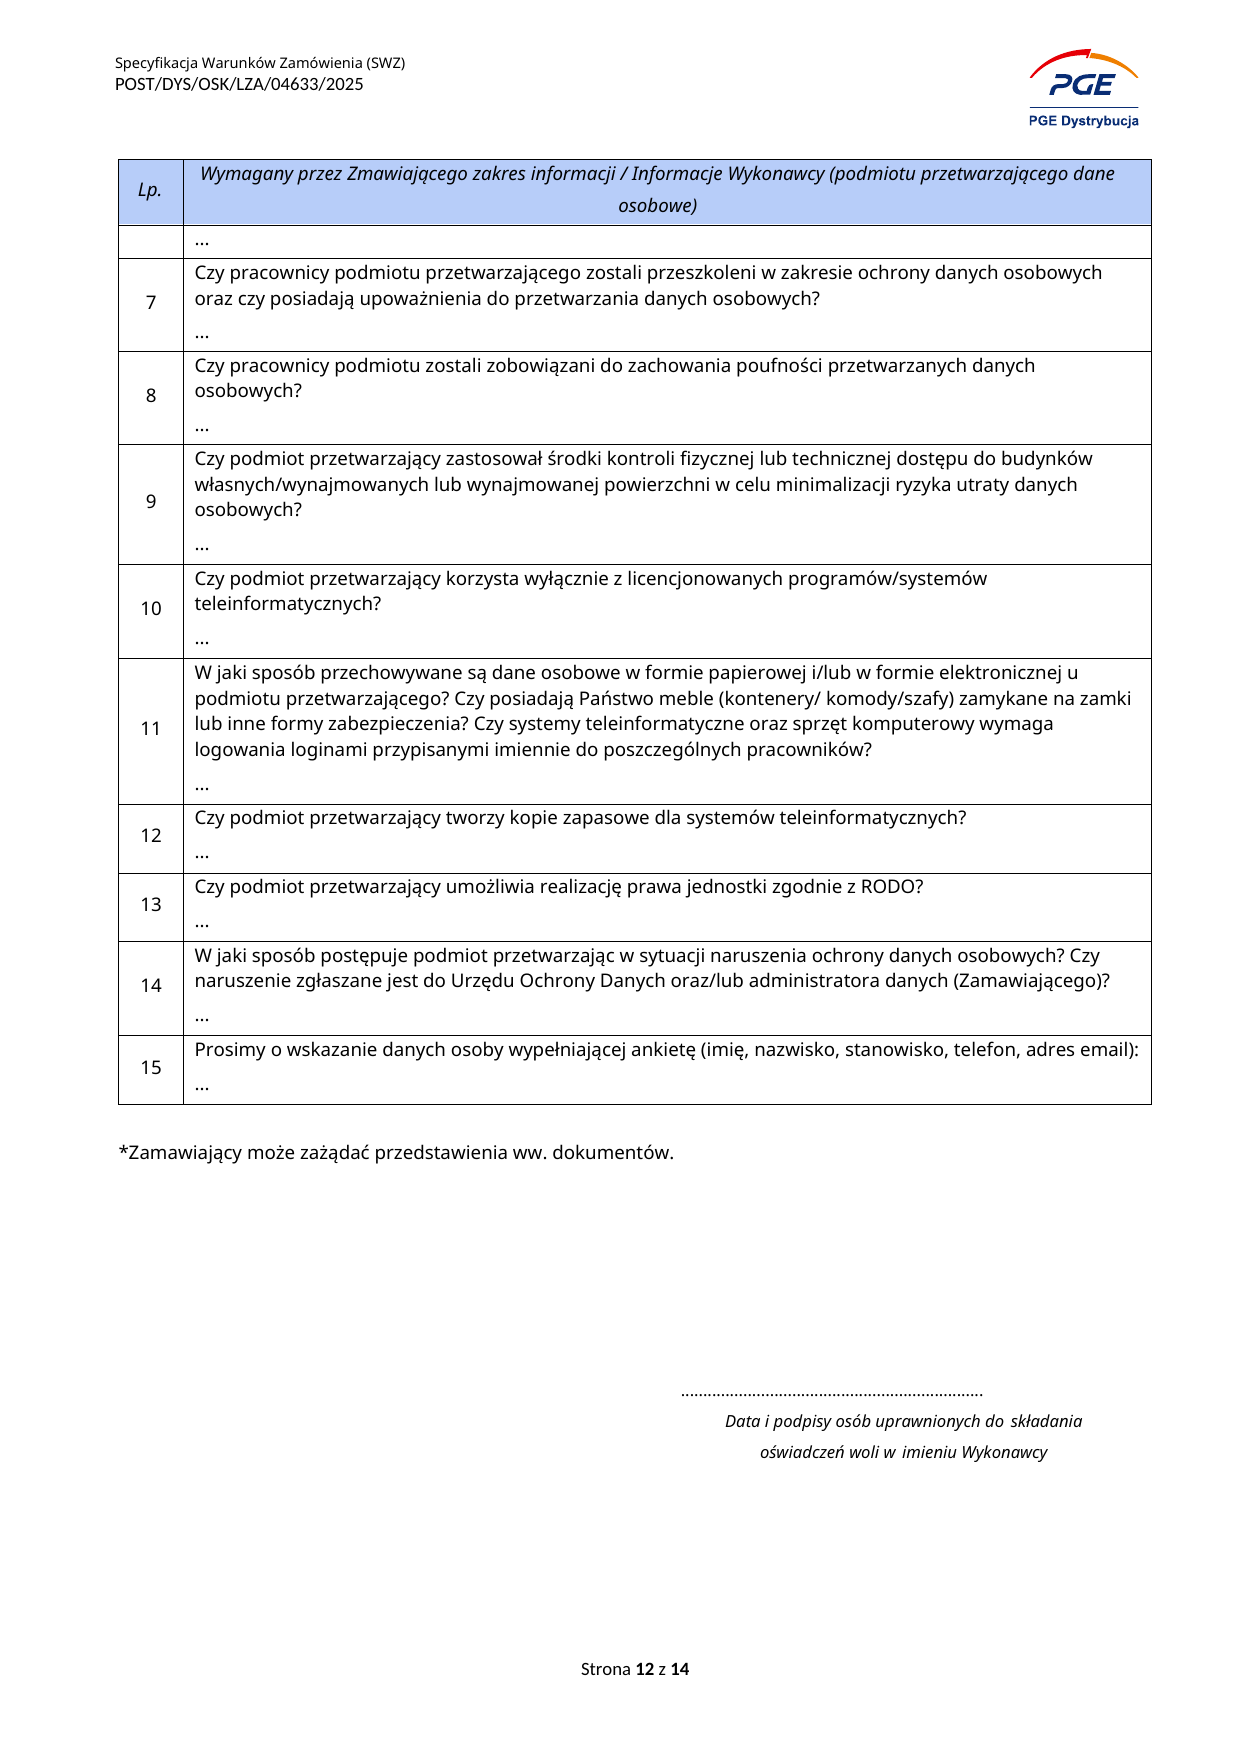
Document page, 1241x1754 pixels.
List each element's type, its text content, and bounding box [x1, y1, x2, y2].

text oświadczeń woli w imieniu Wykonawcy [664, 1440, 1144, 1463]
table_cell 10 [119, 565, 183, 658]
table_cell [184, 226, 1151, 258]
text Data i podpisy osób uprawnionych do składania [664, 1409, 1144, 1432]
table_header Wymagany przez Zmawiającego zakres informacji / Informacje Wykonawcy (podmiotu przetwarzającego dane osobowe) [184, 160, 1151, 224]
table_cell 15 [119, 1036, 183, 1104]
table_cell Czy podmiot przetwarzający zastosował środki kontroli fizycznej lub technicznej dostępu do budynków własnych/wynajmowanych lub wynajmowanej powierzchni w celu minimalizacji ryzyka utraty danych osobowych? ... [184, 445, 1151, 564]
table_cell 13 [119, 874, 183, 941]
table_cell 14 [119, 942, 183, 1035]
table_cell Prosimy o wskazanie danych osoby wypełniającej ankietę (imię, nazwisko, stanowisko, telefon, adres email): ... [184, 1036, 1151, 1104]
table_cell Czy pracownicy podmiotu zostali zobowiązani do zachowania poufności przetwarzanych danych osobowych? ... [184, 352, 1151, 444]
table_cell Czy podmiot przetwarzający tworzy kopie zapasowe dla systemów teleinformatycznych? ... [184, 805, 1151, 872]
table_header Lp. [119, 160, 183, 224]
text .................................................................... [607, 1376, 1152, 1401]
table_cell Czy podmiot przetwarzający korzysta wyłącznie z licencjonowanych programów/systemów teleinformatycznych? ... [184, 565, 1151, 658]
table_cell Czy podmiot przetwarzający umożliwia realizację prawa jednostki zgodnie z RODO? ... [184, 874, 1151, 941]
table_cell Czy pracownicy podmiotu przetwarzającego zostali przeszkoleni w zakresie ochrony danych osobowych oraz czy posiadają upoważnienia do przetwarzania danych osobowych? ... [184, 259, 1151, 351]
table_cell W jaki sposób postępuje podmiot przetwarzając w sytuacji naruszenia ochrony danych osobowych? Czy naruszenie zgłaszane jest do Urzędu Ochrony Danych oraz/lub administratora danych (Zamawiającego)? ... [184, 942, 1151, 1035]
table_cell 7 [119, 259, 183, 351]
table_cell 11 [119, 659, 183, 804]
table_cell 9 [119, 445, 183, 564]
table_cell W jaki sposób przechowywane są dane osobowe w formie papierowej i/lub w formie elektronicznej u podmiotu przetwarzającego? Czy posiadają Państwo meble (kontenery/ komody/szafy) zamykane na zamki lub inne formy zabezpieczenia? Czy systemy teleinformatyczne oraz sprzęt komputerowy wymaga logowania loginami przypisanymi imiennie do poszczególnych pracowników? ... [184, 659, 1151, 804]
table_cell 12 [119, 805, 183, 872]
table_cell 8 [119, 352, 183, 444]
text *Zamawiający może zażądać przedstawienia ww. dokumentów. [118, 1139, 1152, 1164]
table_cell 6 [119, 226, 183, 258]
